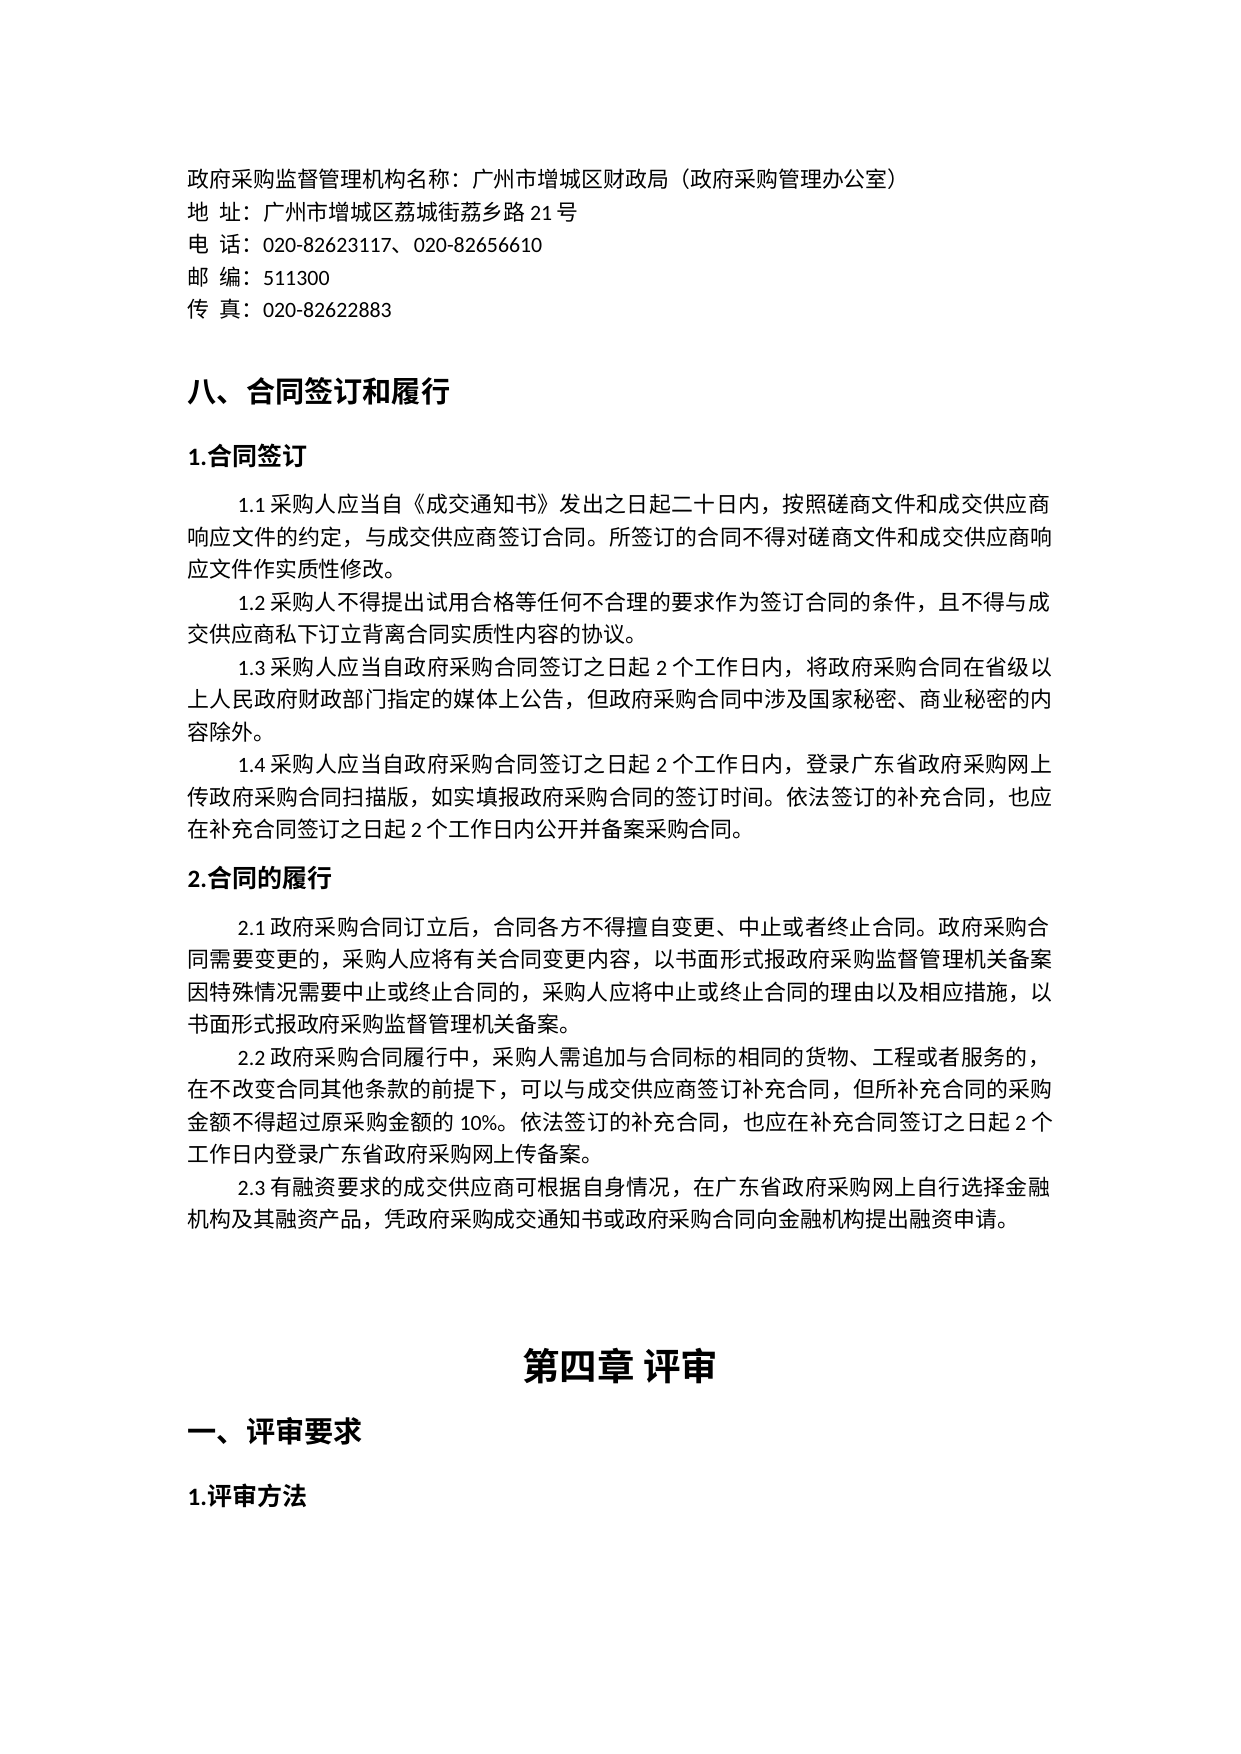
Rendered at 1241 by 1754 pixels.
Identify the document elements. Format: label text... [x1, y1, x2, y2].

text 2.1政府采购合同订立后，合同各方不得擅自变更、中止或者终止合同。政府采购合同需要变更的，采购人应将有关合同变更内容，以书面形式报政府采购监督管理机关备案；因特殊情况需要中止或终止合同的，采购人应将中止或终止合同的理由以及相应措施，以书面形式报政府采购监督管理机关备案。 [187, 909, 1053, 1039]
text 1.1采购人应当自《成交通知书》发出之日起二十日内，按照磋商文件和成交供应商响应文件的约定，与成交供应商签订合同。所签订的合同不得对磋商文件和成交供应商响应文件作实质性修改。 [187, 487, 1053, 584]
text 2.3有融资要求的成交供应商可根据自身情况，在广东省政府采购网上自行选择金融机构及其融资产品，凭政府采购成交通知书或政府采购合同向金融机构提出融资申请。 [187, 1169, 1053, 1234]
text 一、评审要求 [187, 1397, 1053, 1462]
text 地 址：广州市增城区荔城街荔乡路21号 [187, 194, 1053, 227]
text 电 话：020-82623117、020-82656610 [187, 227, 1053, 259]
text 1.3采购人应当自政府采购合同签订之日起2个工作日内，将政府采购合同在省级以上人民政府财政部门指定的媒体上公告，但政府采购合同中涉及国家秘密、商业秘密的内容除外。 [187, 649, 1053, 747]
text 2.合同的履行 [187, 844, 1053, 909]
text 八、合同签订和履行 [187, 357, 1053, 422]
text 邮 编：511300 [187, 259, 1053, 292]
text 第四章 评审 [187, 1332, 1053, 1397]
text 1.4采购人应当自政府采购合同签订之日起2个工作日内，登录广东省政府采购网上传政府采购合同扫描版，如实填报政府采购合同的签订时间。依法签订的补充合同，也应在补充合同签订之日起2个工作日内公开并备案采购合同。 [187, 747, 1053, 844]
text 政府采购监督管理机构名称：广州市增城区财政局（政府采购管理办公室） [187, 162, 1053, 194]
text 1.评审方法 [187, 1462, 1053, 1527]
text 传 真：020-82622883 [187, 292, 1053, 324]
text 1.2采购人不得提出试用合格等任何不合理的要求作为签订合同的条件，且不得与成交供应商私下订立背离合同实质性内容的协议。 [187, 584, 1053, 649]
text 1.合同签订 [187, 422, 1053, 487]
text 2.2政府采购合同履行中，采购人需追加与合同标的相同的货物、工程或者服务的，在不改变合同其他条款的前提下，可以与成交供应商签订补充合同，但所补充合同的采购金额不得超过原采购金额的10%。依法签订的补充合同，也应在补充合同签订之日起2个工作日内登录广东省政府采购网上传备案。 [187, 1039, 1053, 1169]
